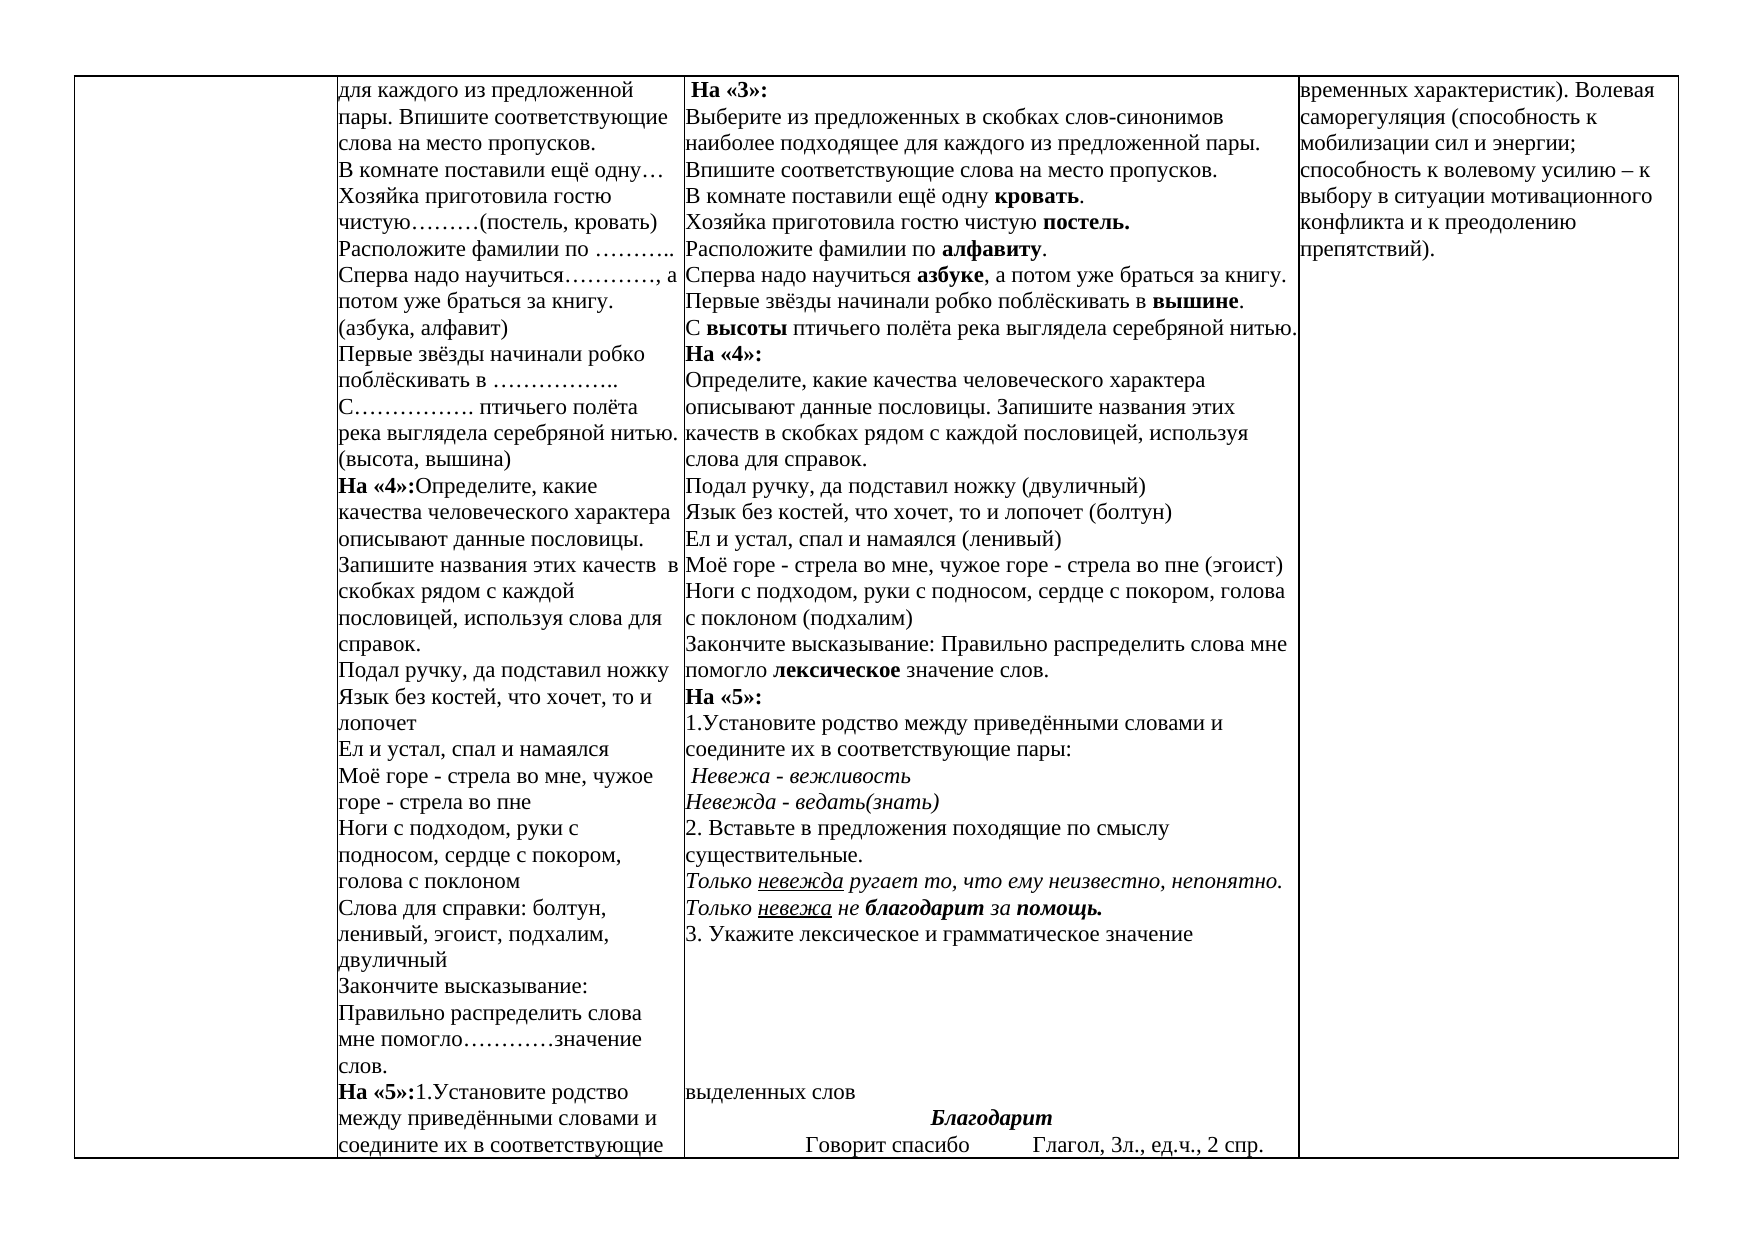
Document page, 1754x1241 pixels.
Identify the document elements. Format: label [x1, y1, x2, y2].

table_cell [75, 77, 337, 1157]
table_cell [1300, 77, 1678, 1157]
table_cell [338, 77, 684, 1157]
table_cell [685, 77, 1298, 1157]
